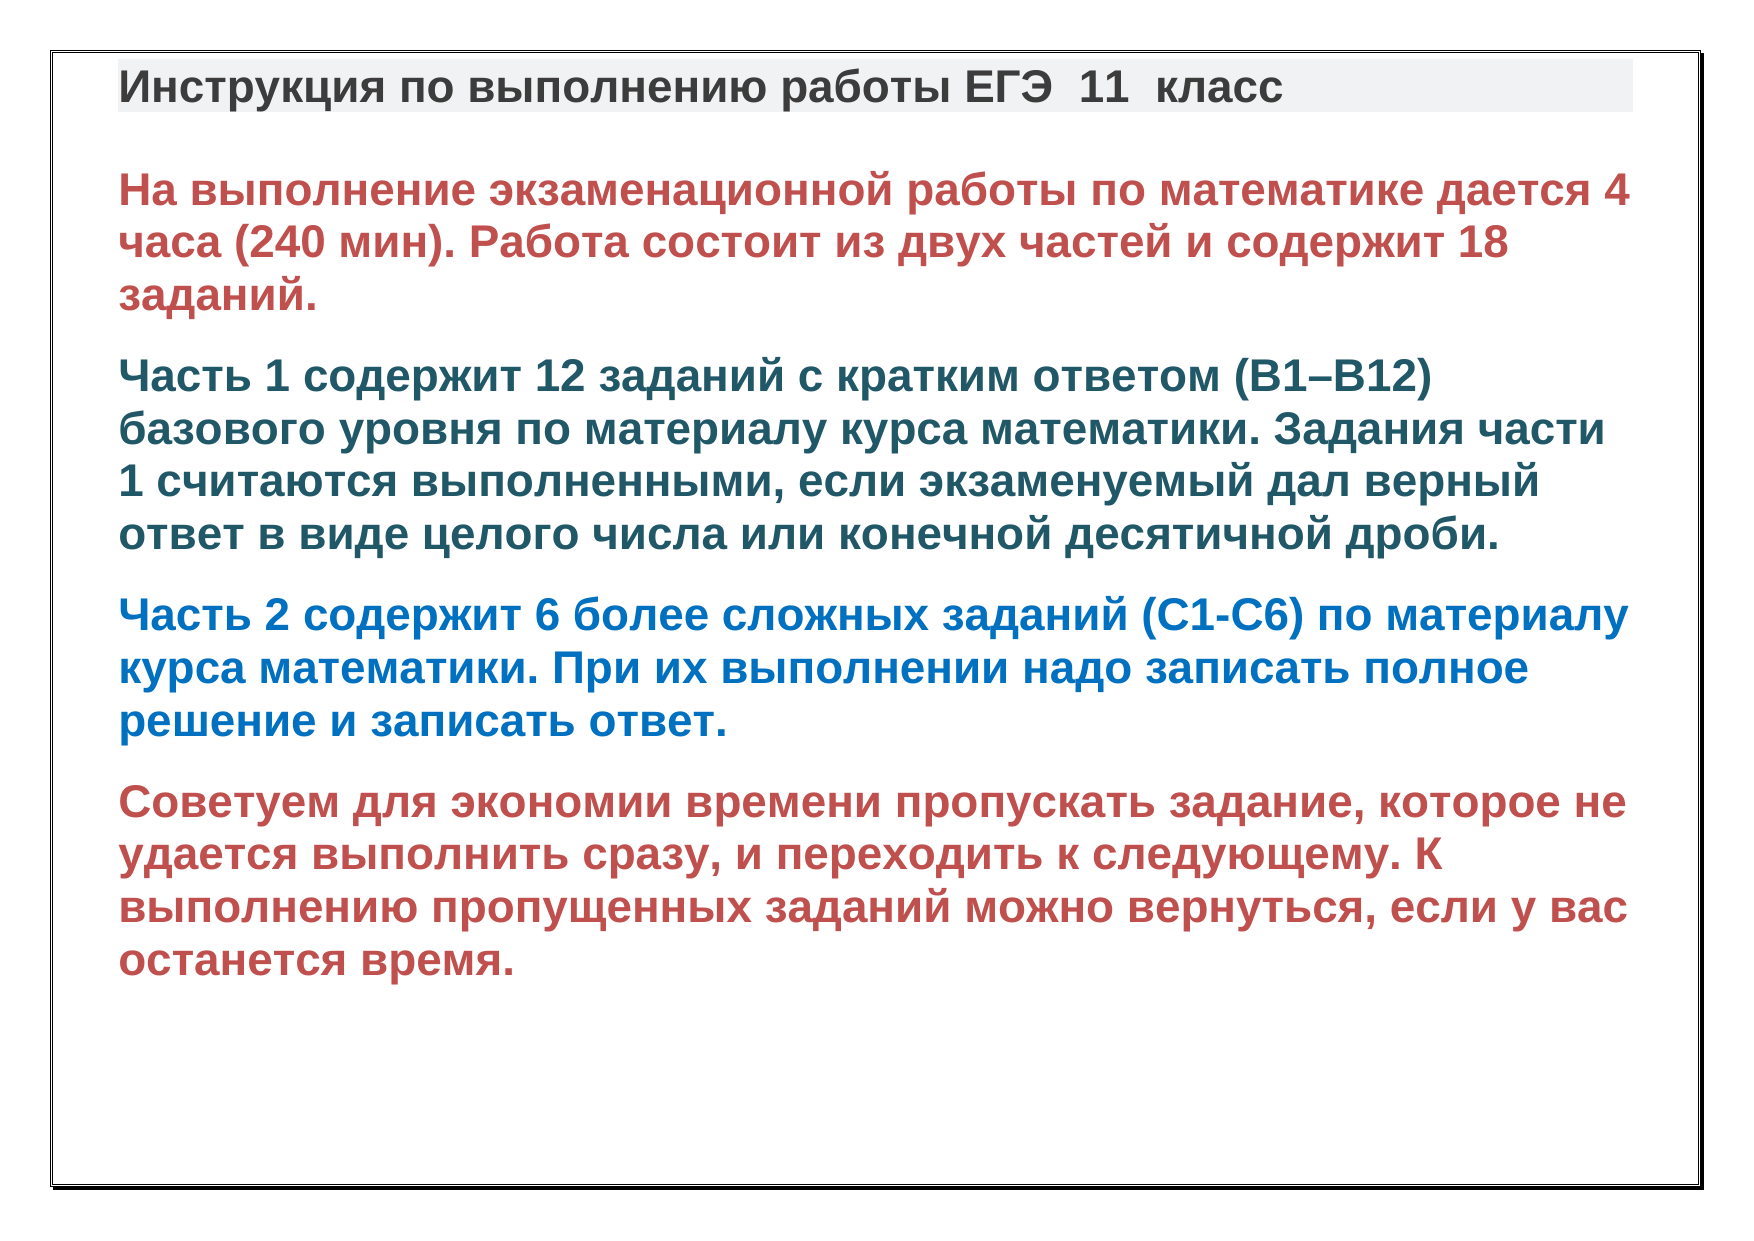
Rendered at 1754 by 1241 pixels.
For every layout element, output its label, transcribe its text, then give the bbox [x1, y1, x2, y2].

text Инструкция по выполнению работы ЕГЭ 11 класс [118, 59, 1633, 112]
text Часть 1 содержит 12 заданий с кратким ответом (В1–В12) базового уровня по материалу курса математики. Задания части 1 считаются выполненными, если экзаменуемый дал верный ответ в виде целого числа или конечной десятичной дроби. [118, 348, 1633, 559]
text Часть 2 содержит 6 более сложных заданий (С1-С6) по материалу курса математики. При их выполнении надо записать полное решение и записать ответ. [118, 588, 1633, 746]
text Советуем для экономии времени пропускать задание, которое не удается выполнить сразу, и переходить к следующему. К выполнению пропущенных заданий можно вернуться, если у вас останется время. [118, 774, 1633, 985]
text На выполнение экзаменационной работы по математике дается 4 часа (240 мин). Работа состоит из двух частей и содержит 18 заданий. [118, 162, 1633, 320]
